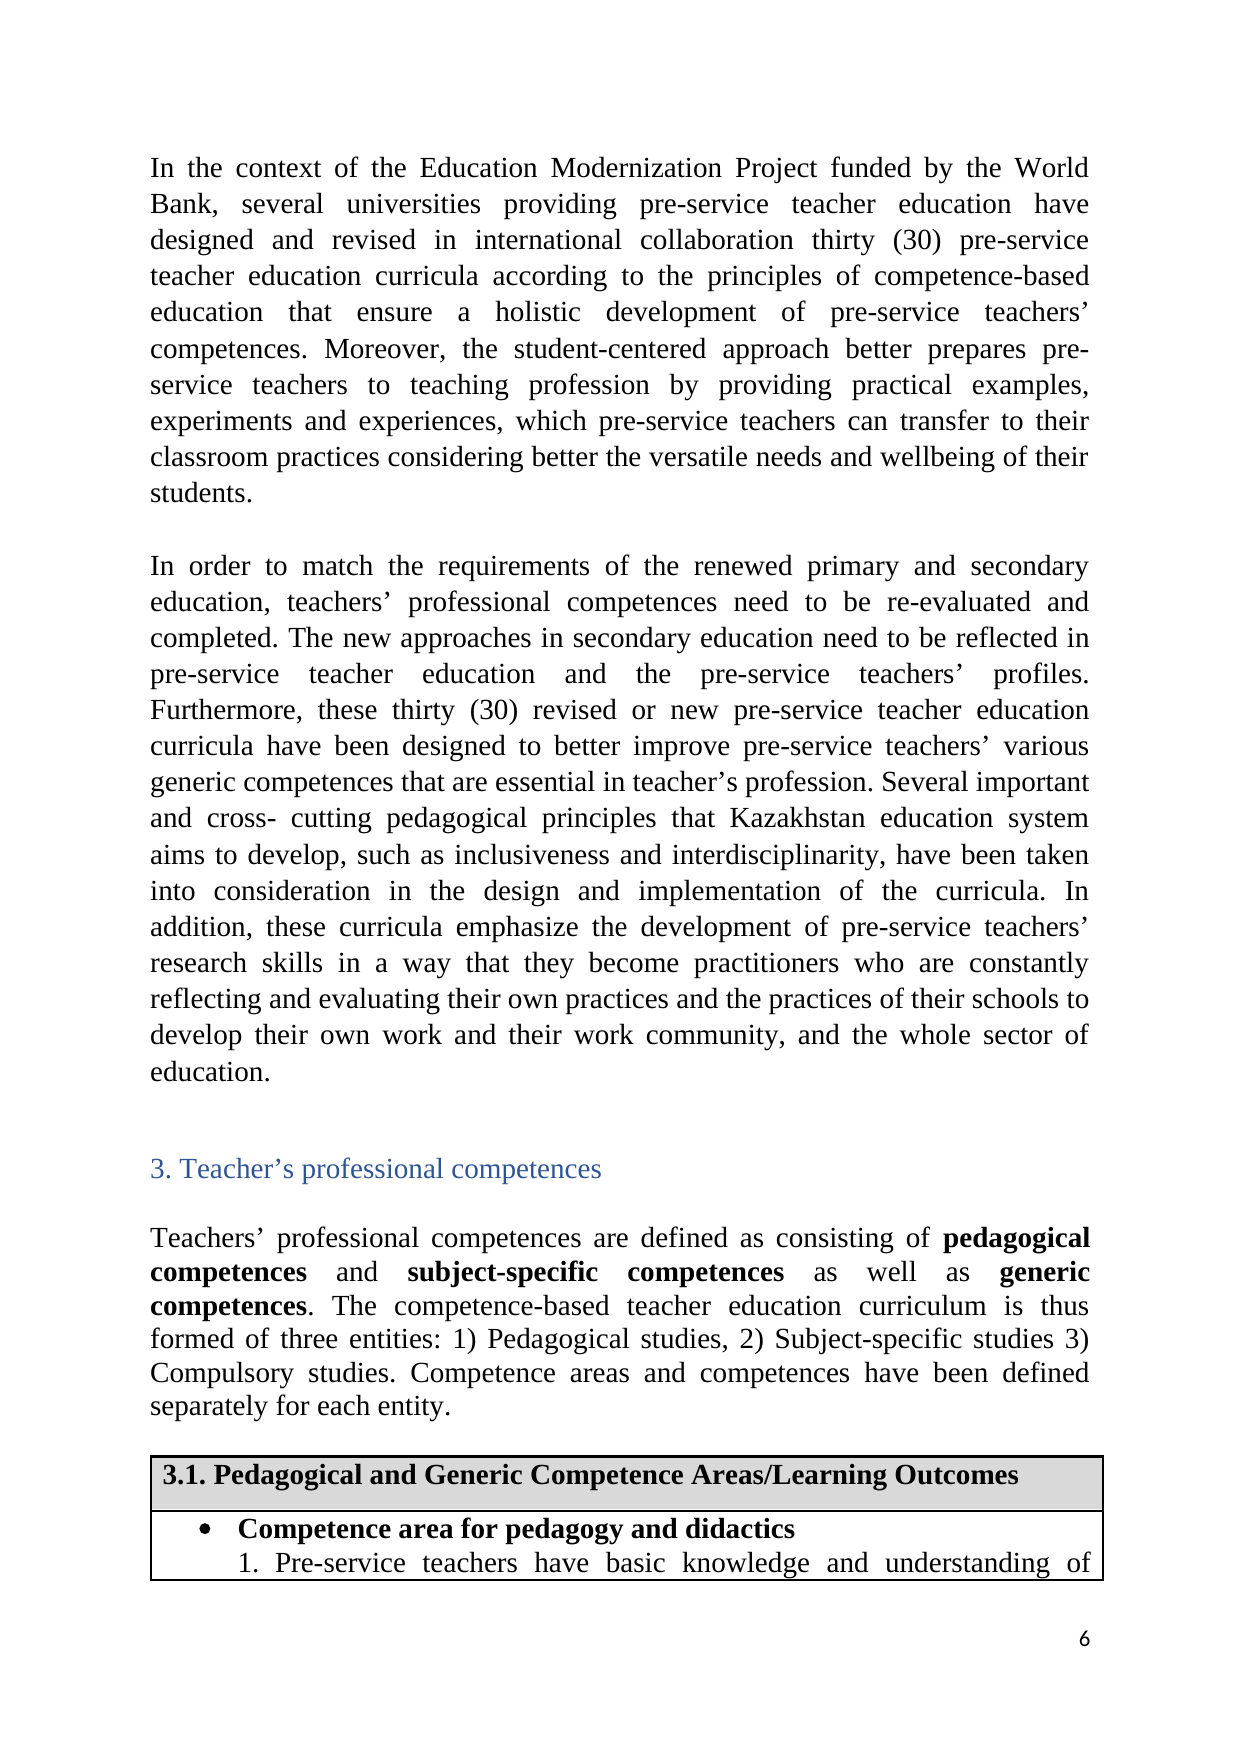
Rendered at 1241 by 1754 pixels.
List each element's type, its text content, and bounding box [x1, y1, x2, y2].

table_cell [152, 1512, 1102, 1579]
text In order to match the requirements of the renewed primary and secondary education, teachers’ professional competences need to be re-evaluated and completed. The new approaches in secondary education need to be reflected in pre-service teacher education and the pre-service teachers’ profiles. Furthermore, these thirty (30) revised or new pre-service teacher education curricula have been designed to better improve pre-service teachers’ various generic competences that are essential in teacher’s profession. Several important and cross- cutting pedagogical principles that Kazakhstan education system aims to develop, such as inclusiveness and interdisciplinarity, have been taken into consideration in the design and implementation of the curricula. In addition, these curricula emphasize the development of pre-service teachers’ research skills in a way that they become practitioners who are constantly reflecting and evaluating their own practices and the practices of their schools to develop their own work and their work community, and the whole sector of education. [150, 548, 1090, 1087]
table_header 3.1. Pedagogical and Generic Competence Areas/Learning Outcomes [152, 1458, 1102, 1509]
text Teachers’ professional competences are defined as consisting of pedagogical competences and subject-specific competences as well as generic competences. The competence-based teacher education curriculum is thus formed of three entities: 1) Pedagogical studies, 2) Subject-specific studies 3) Compulsory studies. Competence areas and competences have been defined separately for each entity. [150, 1221, 1090, 1422]
text In the context of the Education Modernization Project funded by the World Bank, several universities providing pre-service teacher education have designed and revised in international collaboration thirty (30) pre-service teacher education curricula according to the principles of competence-based education that ensure a holistic development of pre-service teachers’ competences. Moreover, the student-centered approach better prepares pre-service teachers to teaching profession by providing practical examples, experiments and experiences, which pre-service teachers can transfer to their classroom practices considering better the versatile needs and wellbeing of their students. [150, 150, 1090, 509]
subtitle 3. Teacher’s professional competences [150, 1151, 1090, 1184]
